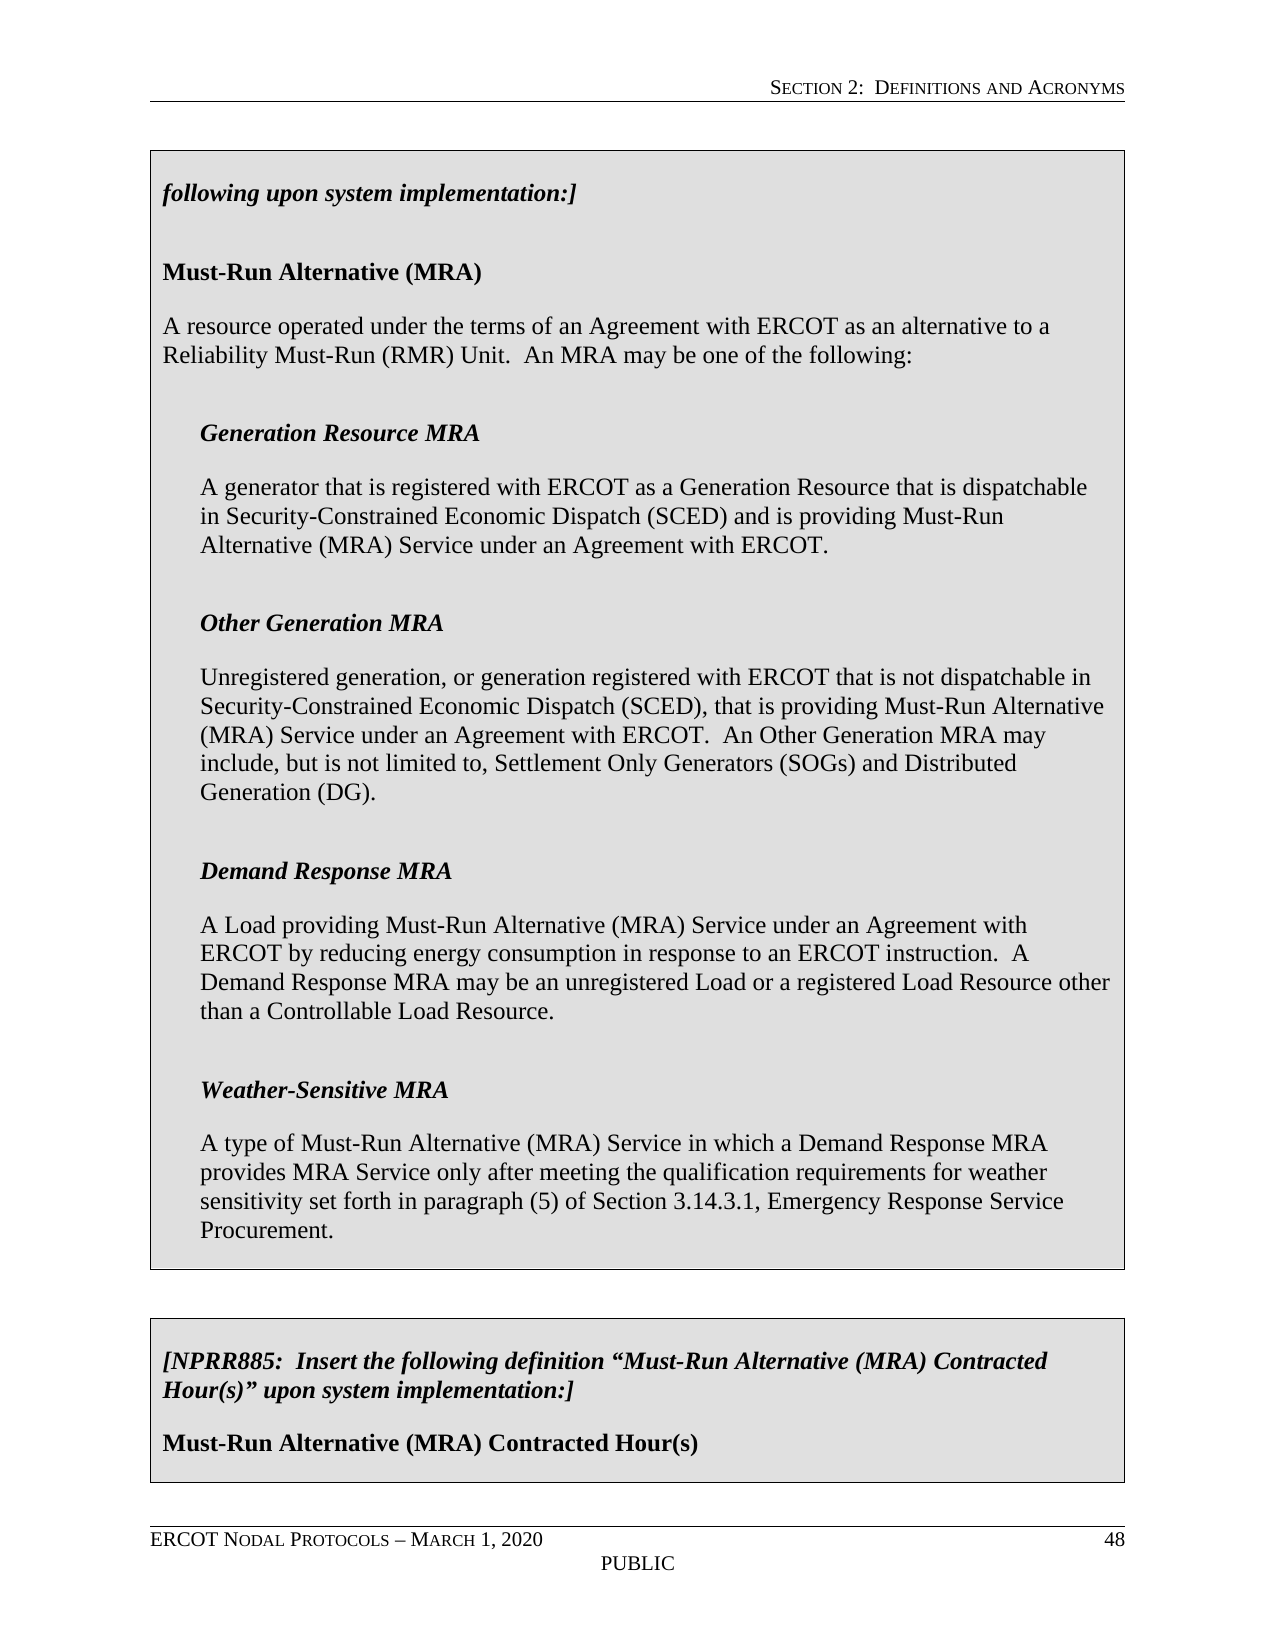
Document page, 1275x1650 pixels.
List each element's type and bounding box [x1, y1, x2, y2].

table_header [151, 151, 1124, 1268]
table_header [151, 1319, 1124, 1482]
